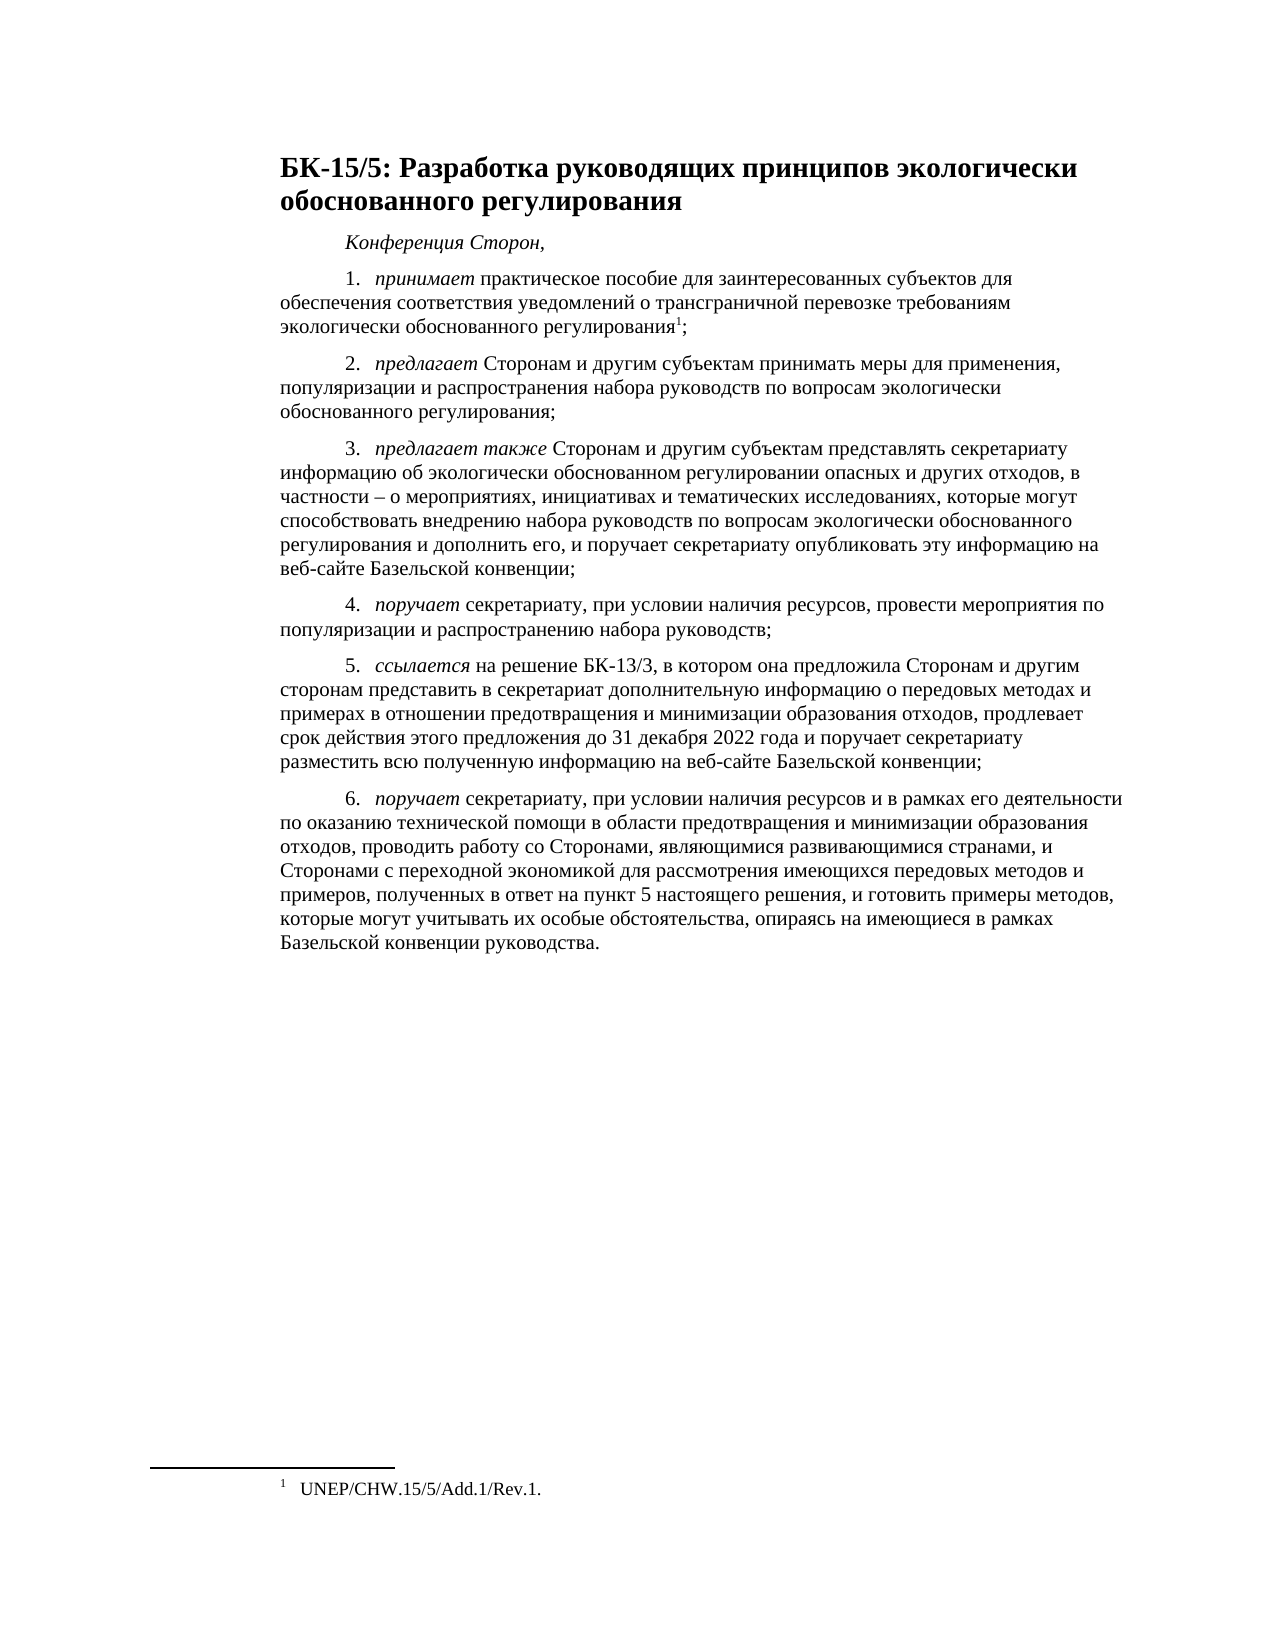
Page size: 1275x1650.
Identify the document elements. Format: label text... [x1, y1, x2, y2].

list ссылается на решение БК-13/3, в котором она предложила Сторонам и другим сторонам представить в секретариат дополнительную информацию о передовых методах и примерах в отношении предотвращения и минимизации образования отходов, продлевает срок действия этого предложения до 31 декабря 2022 года и поручает секретариату разместить всю полученную информацию на веб-сайте Базельской конвенции; [280, 653, 1125, 773]
text БК-15/5: Разработка руководящих принципов экологически обоснованного регулирования [280, 150, 1125, 217]
list предлагает Сторонам и другим субъектам принимать меры для применения, популяризации и распространения набора руководств по вопросам экологически обоснованного регулирования; [280, 351, 1125, 423]
list предлагает также Сторонам и другим субъектам представлять секретариату информацию об экологически обоснованном регулировании опасных и других отходов, в частности – о мероприятиях, инициативах и тематических исследованиях, которые могут способствовать внедрению набора руководств по вопросам экологически обоснованного регулирования и дополнить его, и поручает секретариату опубликовать эту информацию на веб-сайте Базельской конвенции; [280, 436, 1125, 580]
text Конференция Сторон, [280, 229, 1125, 254]
list поручает секретариату, при условии наличия ресурсов и в рамках его деятельности по оказанию технической помощи в области предотвращения и минимизации образования отходов, проводить работу со Сторонами, являющимися развивающимися странами, и Сторонами с переходной экономикой для рассмотрения имеющихся передовых методов и примеров, полученных в ответ на пункт 5 настоящего решения, и готовить примеры методов, которые могут учитывать их особые обстоятельства, опираясь на имеющиеся в рамках Базельской конвенции руководства. [280, 786, 1125, 954]
list принимает практическое пособие для заинтересованных субъектов для обеспечения соответствия уведомлений о трансграничной перевозке требованиям экологически обоснованного регулирования; [280, 266, 1125, 338]
list поручает секретариату, при условии наличия ресурсов, провести мероприятия по популяризации и распространению набора руководств; [280, 592, 1125, 641]
